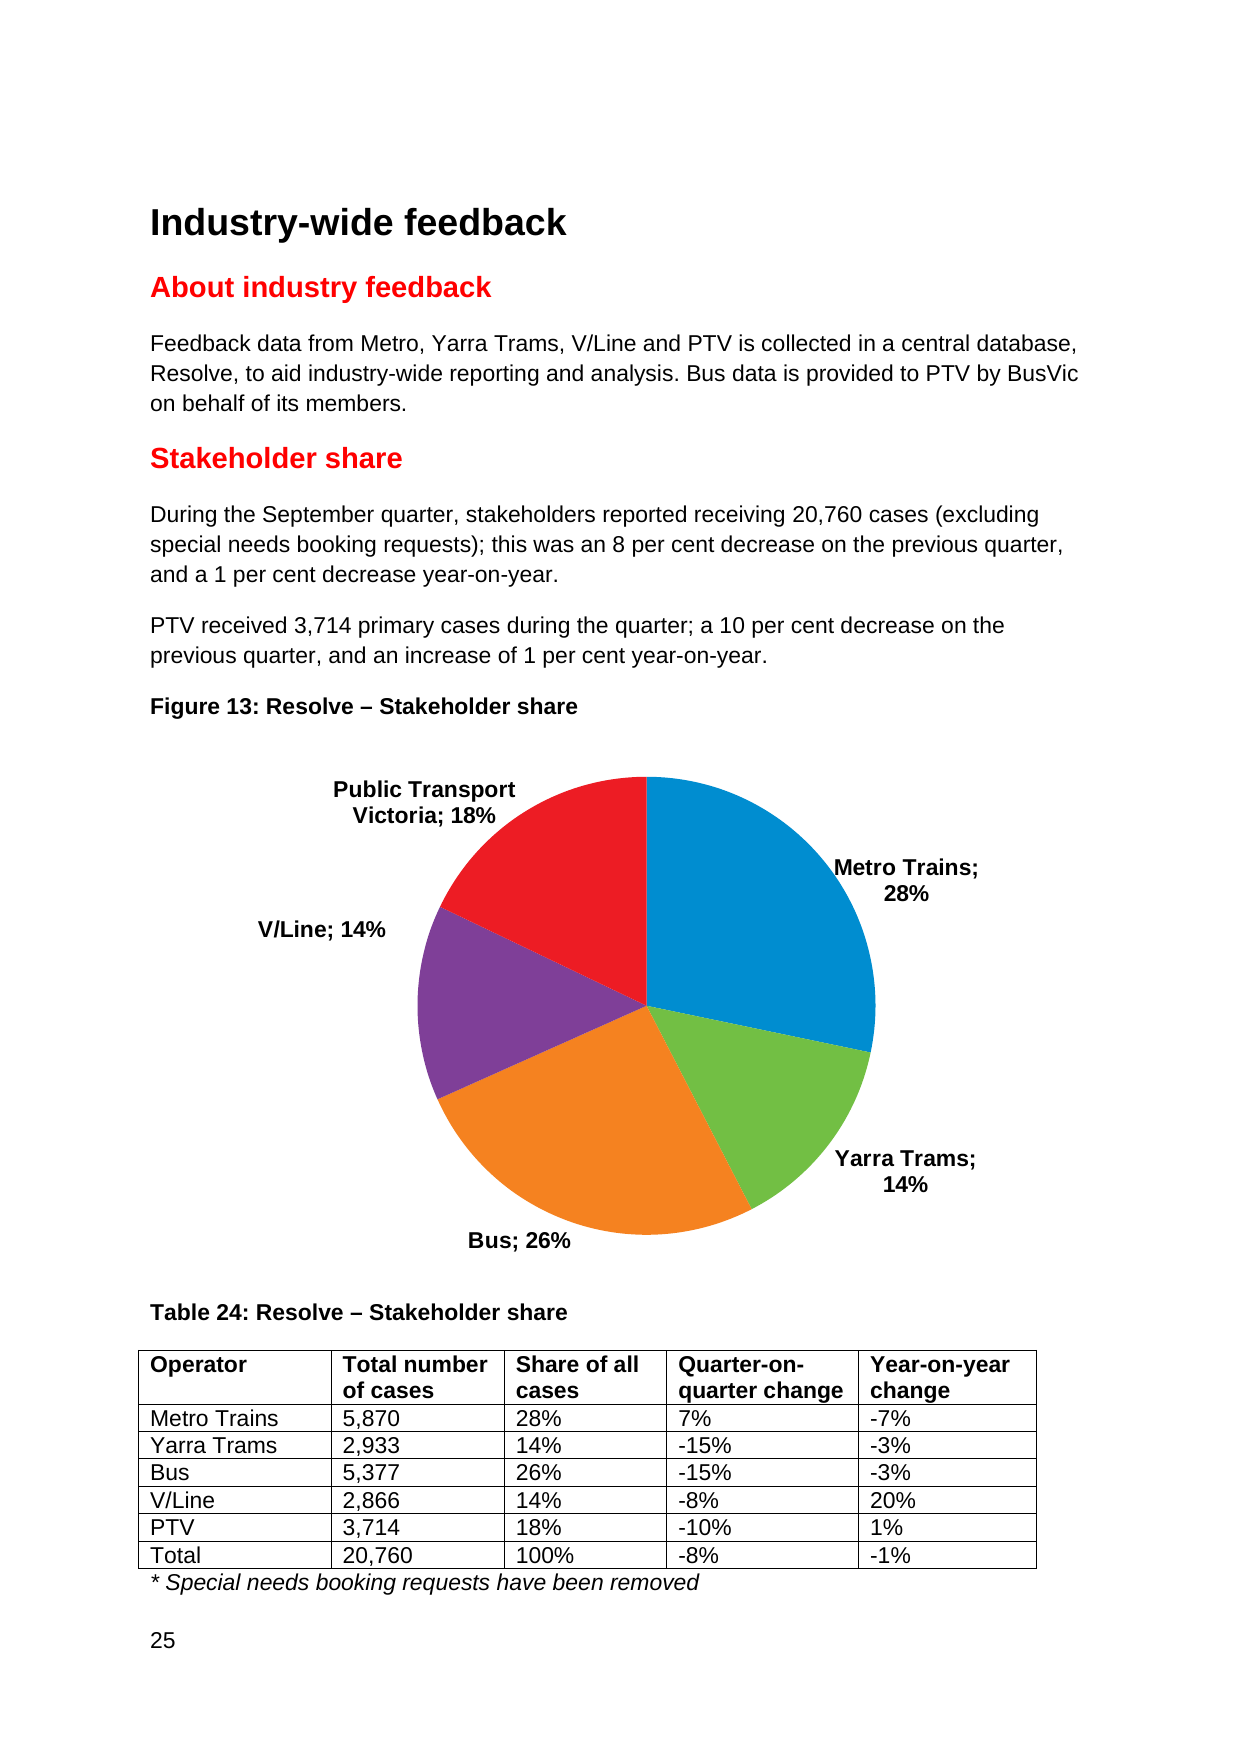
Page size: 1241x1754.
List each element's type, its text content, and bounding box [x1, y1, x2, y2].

table_cell 18% [505, 1514, 666, 1541]
table_cell -3% [859, 1459, 1036, 1486]
table_cell 3,714 [332, 1514, 504, 1541]
table_header Share of all cases [505, 1351, 666, 1403]
table_cell 1% [859, 1514, 1036, 1541]
table_cell 5,377 [332, 1459, 504, 1486]
table_cell 20% [859, 1487, 1036, 1513]
table_cell 100% [505, 1542, 666, 1568]
table_cell 2,933 [332, 1432, 504, 1458]
table_cell Yarra Trams [139, 1432, 331, 1458]
table_cell 14% [505, 1432, 666, 1458]
table_cell Bus [139, 1459, 331, 1486]
table_header Total number of cases [332, 1351, 504, 1403]
table_cell 7% [667, 1405, 858, 1431]
table_cell 28% [505, 1405, 666, 1431]
table_cell -3% [859, 1432, 1036, 1458]
table_header Operator [139, 1351, 331, 1403]
table_cell 2,866 [332, 1487, 504, 1513]
table_header Year-on-year change [859, 1351, 1036, 1403]
table_cell -8% [667, 1487, 858, 1513]
text During the September quarter, stakeholders reported receiving 20,760 cases (excluding special needs booking requests); this was an 8 per cent decrease on the previous quarter, and a 1 per cent decrease year-on-year. [150, 501, 1090, 587]
table_cell Metro Trains [139, 1405, 331, 1431]
table_cell -1% [859, 1542, 1036, 1568]
table_cell V/Line [139, 1487, 331, 1513]
table_cell -8% [667, 1542, 858, 1568]
table_cell Total [139, 1542, 331, 1568]
table_cell -15% [667, 1432, 858, 1458]
subtitle Industry-wide feedback [150, 200, 1090, 243]
table_cell 26% [505, 1459, 666, 1486]
subtitle Stakeholder share [150, 441, 1090, 475]
table_cell 14% [505, 1487, 666, 1513]
table_header Quarter-on-quarter change [667, 1351, 858, 1403]
table_cell -10% [667, 1514, 858, 1541]
table_cell 20,760 [332, 1542, 504, 1568]
subtitle About industry feedback [150, 270, 1090, 304]
text PTV received 3,714 primary cases during the quarter; a 10 per cent decrease on the previous quarter, and an increase of 1 per cent year-on-year. [150, 612, 1090, 669]
text Figure 13: Resolve – Stakeholder share [150, 693, 1090, 723]
table_cell PTV [139, 1514, 331, 1541]
table_cell 5,870 [332, 1405, 504, 1431]
table_cell -15% [667, 1459, 858, 1486]
table_cell -7% [859, 1405, 1036, 1431]
subtitle Table 24: Resolve – Stakeholder share [150, 1299, 1090, 1325]
text * Special needs booking requests have been removed Types of feedback [150, 1569, 1090, 1595]
text Feedback data from Metro, Yarra Trams, V/Line and PTV is collected in a central database, Resolve, to aid industry-wide reporting and analysis. Bus data is provided to PTV by BusVic on behalf of its members. [150, 330, 1090, 417]
